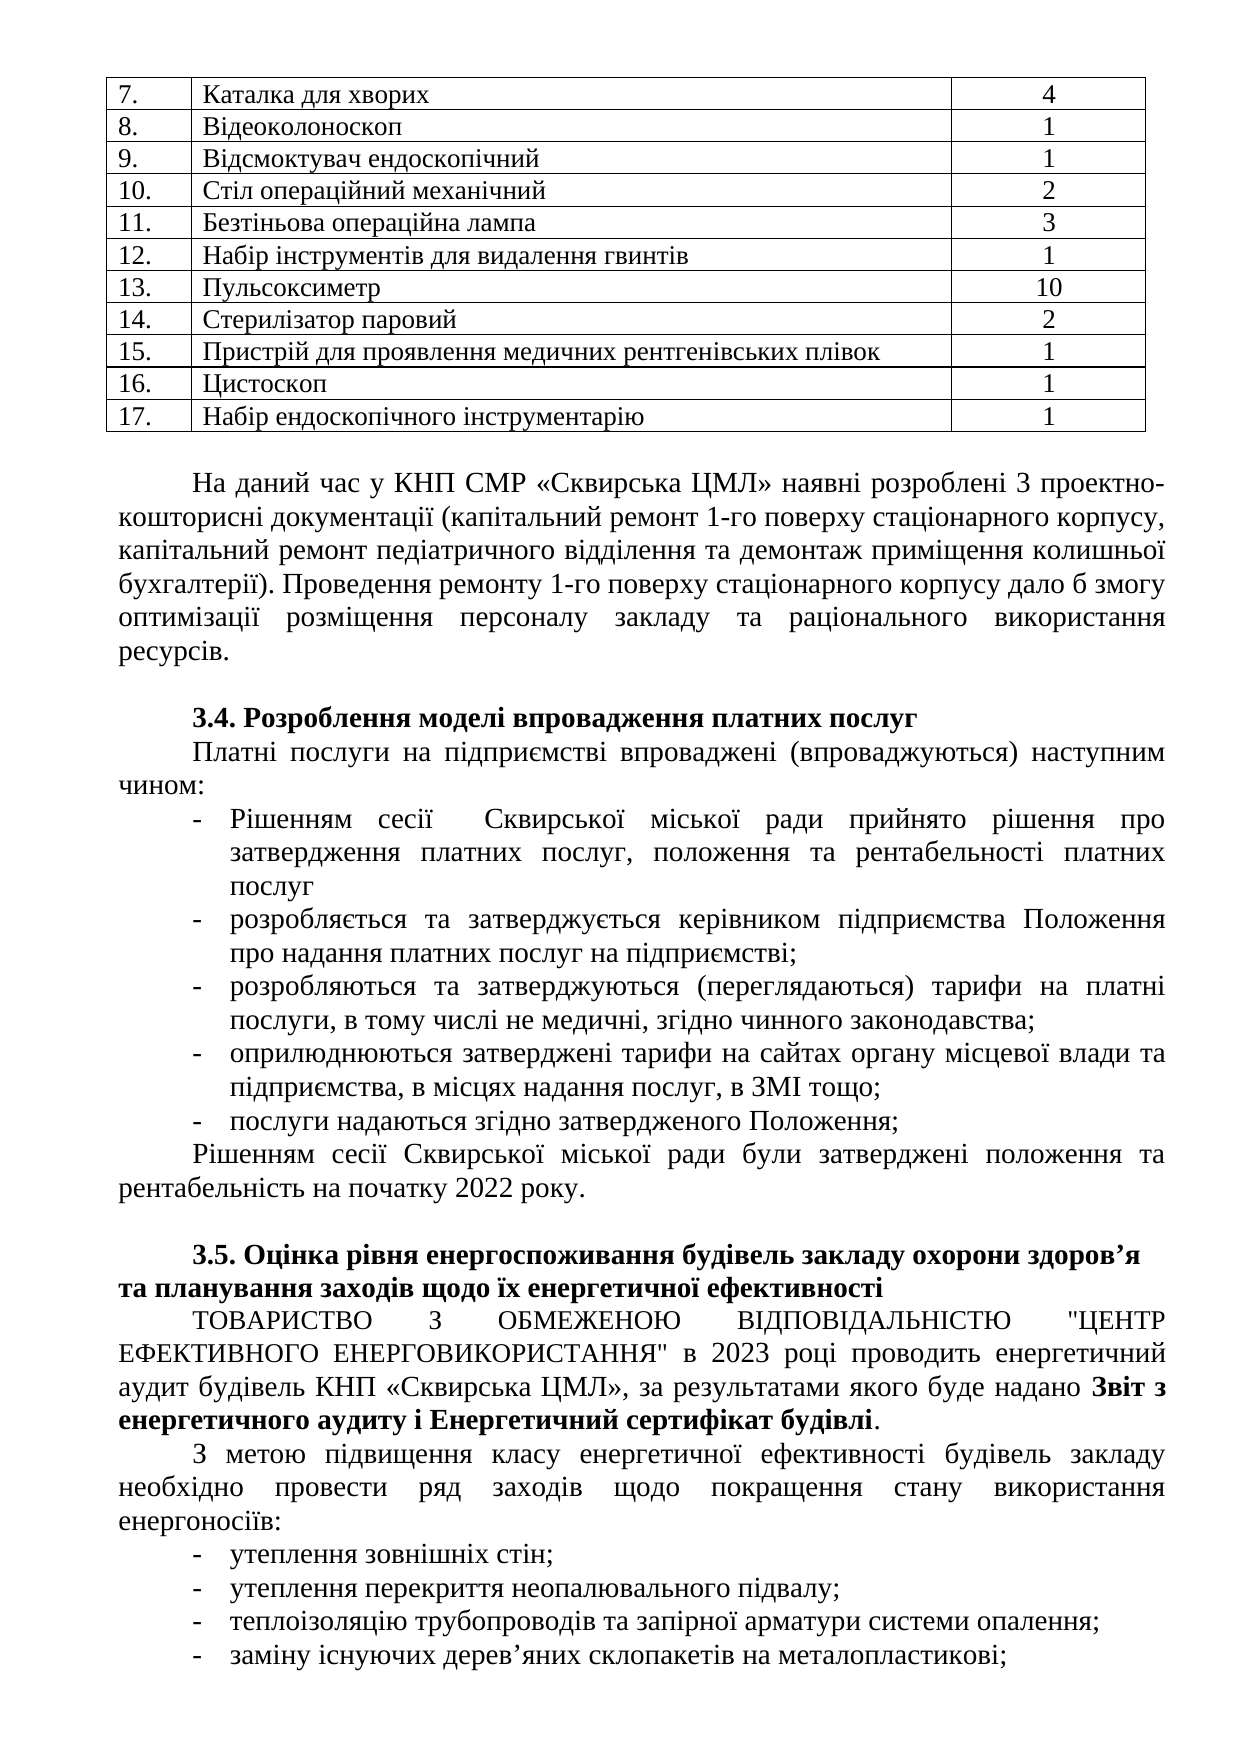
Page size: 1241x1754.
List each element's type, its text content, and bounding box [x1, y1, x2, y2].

table_cell 9. [107, 142, 191, 173]
list теплоізоляцію трубопроводів та запірної арматури системи опалення; [192, 1603, 1166, 1637]
table_cell Цистоскоп [192, 368, 951, 399]
table_cell 13. [107, 271, 191, 302]
list розробляються та затверджуються (переглядаються) тарифи на платні послуги, в тому числі не медичні, згідно чинного законодавства; [192, 968, 1166, 1036]
text 3.5. Оцінка рівня енергоспоживання будівель закладу охорони здоров’я та планування заходів щодо їх енергетичної ефективності [118, 1237, 1166, 1304]
table_cell Відеоколоноскоп [192, 110, 951, 141]
table_cell 2 [952, 174, 1145, 206]
table_cell 8. [107, 110, 191, 141]
list утеплення перекриття неопалювального підвалу; [192, 1570, 1166, 1603]
table_cell 1 [952, 400, 1145, 431]
table_cell 12. [107, 239, 191, 270]
text Рішенням сесії Сквирської міської ради були затверджені положення та рентабельність на початку 2022 року. [118, 1136, 1166, 1203]
table_cell 2 [952, 303, 1145, 334]
table_cell Пульсоксиметр [192, 271, 951, 302]
table_cell 10. [107, 174, 191, 206]
table_cell 15. [107, 335, 191, 366]
table_cell 1 [952, 142, 1145, 173]
list розробляється та затверджується керівником підприємства Положення про надання платних послуг на підприємстві; [192, 901, 1166, 968]
table_cell 14. [107, 303, 191, 334]
list послуги надаються згідно затвердженого Положення; [192, 1103, 1166, 1136]
table_cell 17. [107, 400, 191, 431]
table_cell Стерилізатор паровий [192, 303, 951, 334]
text На даний час у КНП СМР «Сквирська ЦМЛ» наявні розроблені 3 проектно-кошторисні документації (капітальний ремонт 1-го поверху стаціонарного корпусу, капітальний ремонт педіатричного відділення та демонтаж приміщення колишньої бухгалтерії). Проведення ремонту 1-го поверху стаціонарного корпусу дало б змогу оптимізації розміщення персоналу закладу та раціонального використання ресурсів. [118, 465, 1166, 667]
table_cell 1 [952, 239, 1145, 270]
table_cell Стіл операційний механічний [192, 174, 951, 206]
table_cell 1 [952, 368, 1145, 399]
table_cell Набір ендоскопічного інструментарію [192, 400, 951, 431]
table_cell 7. [107, 78, 191, 109]
table_cell 11. [107, 207, 191, 238]
list заміну існуючих дерев’яних склопакетів на металопластикові; [192, 1637, 1166, 1671]
list Рішенням сесії Сквирської міської ради прийнято рішення про затвердження платних послуг, положення та рентабельності платних послуг [192, 801, 1166, 901]
table_cell Відсмоктувач ендоскопічний [192, 142, 951, 173]
table_cell 3 [952, 207, 1145, 238]
table_cell 4 [952, 78, 1145, 109]
table_cell Набір інструментів для видалення гвинтів [192, 239, 951, 270]
table_cell 1 [952, 335, 1145, 366]
list оприлюднюються затверджені тарифи на сайтах органу місцевої влади та підприємства, в місцях надання послуг, в ЗМІ тощо; [192, 1036, 1166, 1103]
table_cell Каталка для хворих [192, 78, 951, 109]
table_cell 16. [107, 368, 191, 399]
text З метою підвищення класу енергетичної ефективності будівель закладу необхідно провести ряд заходів щодо покращення стану використання енергоносіїв: [118, 1436, 1166, 1536]
text Платні послуги на підприємстві впроваджені (впроваджуються) наступним чином: [118, 734, 1166, 801]
text 3.4. Розроблення моделі впровадження платних послуг [118, 700, 1166, 734]
text ТОВАРИСТВО З ОБМЕЖЕНОЮ ВІДПОВІДАЛЬНІСТЮ "ЦЕНТР ЕФЕКТИВНОГО ЕНЕРГОВИКОРИСТАННЯ" в 2023 році проводить енергетичний аудит будівель КНП «Сквирська ЦМЛ», за результатами якого буде надано Звіт з енергетичного аудиту і Енергетичний сертифікат будівлі. [118, 1304, 1166, 1436]
list утеплення зовнішніх стін; [192, 1536, 1166, 1570]
table_cell 10 [952, 271, 1145, 302]
table_cell Пристрій для проявлення медичних рентгенівських плівок [192, 335, 951, 366]
table_cell 1 [952, 110, 1145, 141]
table_cell Безтіньова операційна лампа [192, 207, 951, 238]
